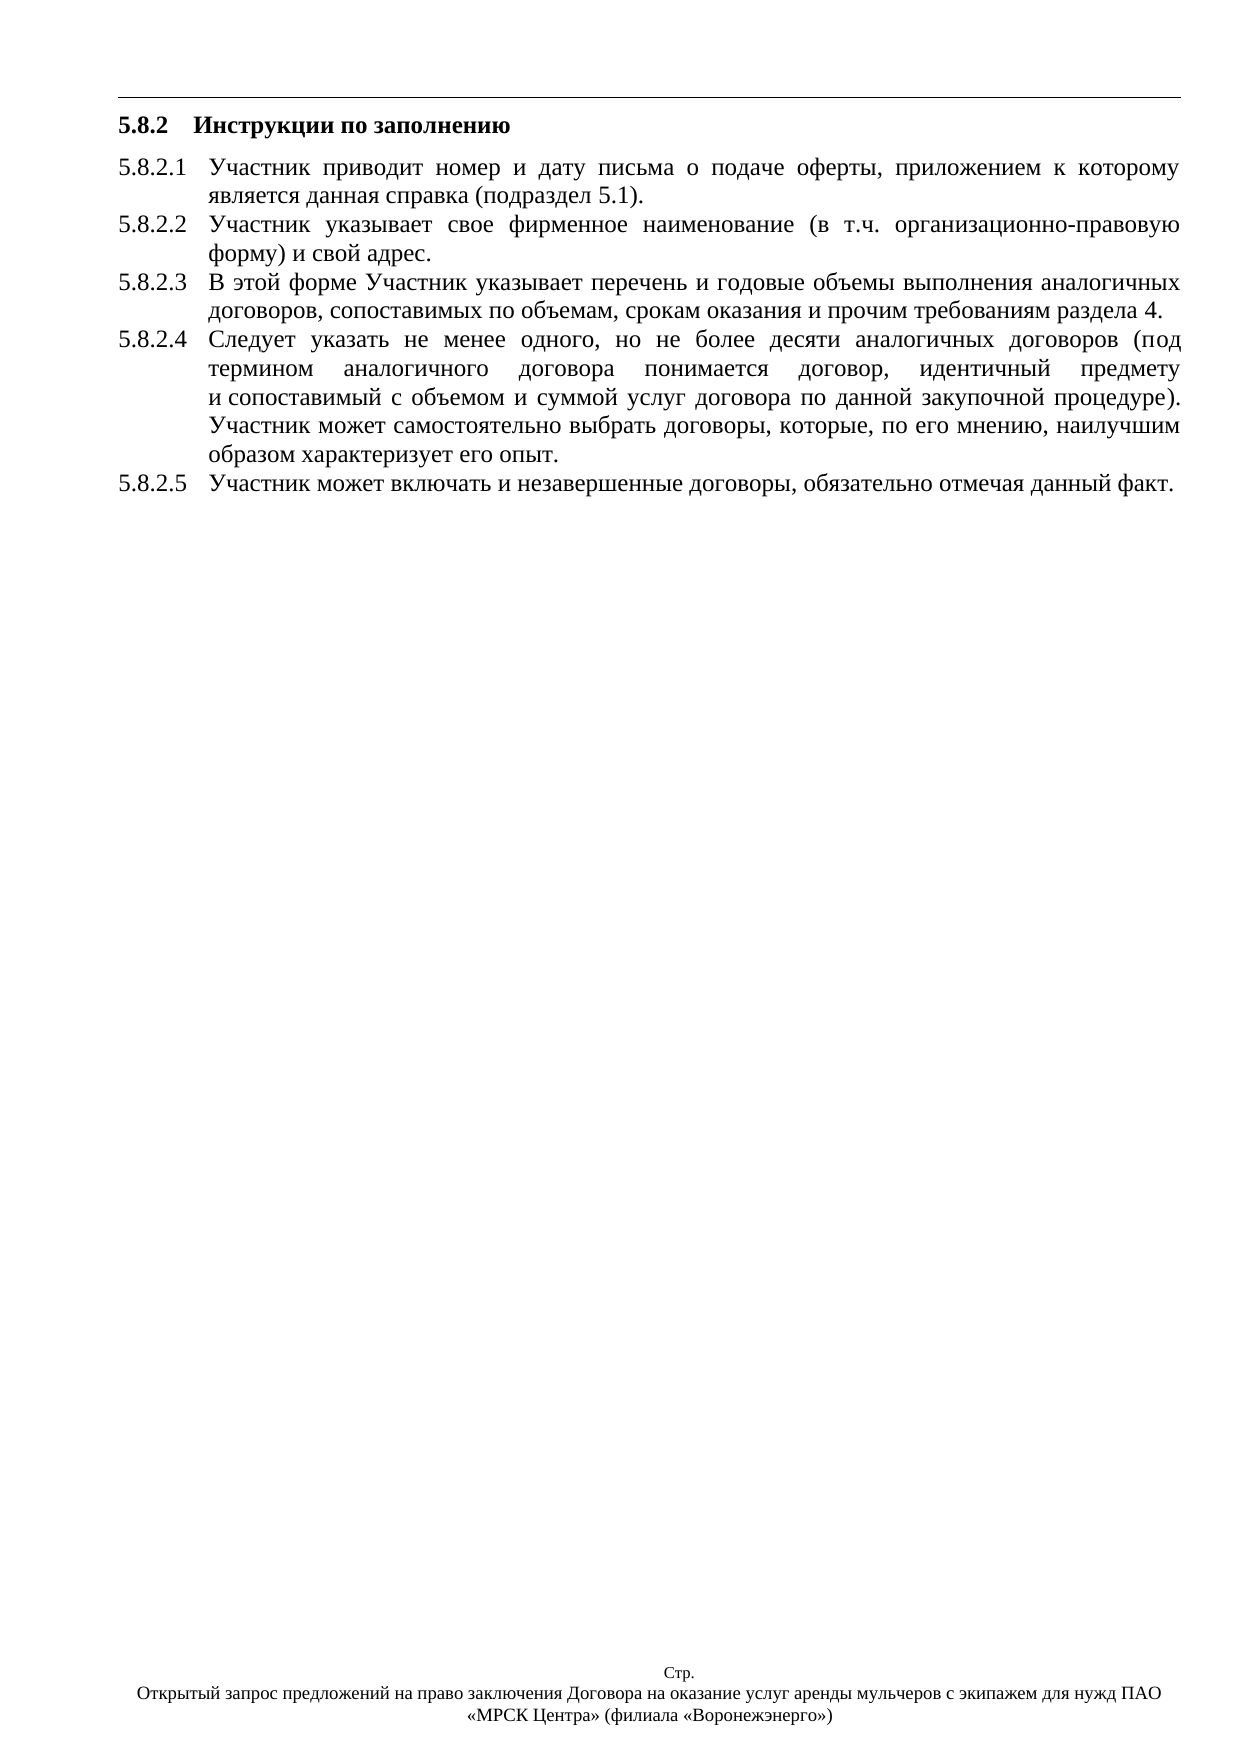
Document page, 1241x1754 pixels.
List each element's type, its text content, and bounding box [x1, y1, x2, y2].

subtitle Инструкции по заполнению [118, 111, 1181, 139]
list Участник может включать и незавершенные договоры, обязательно отмечая данный факт. [118, 468, 1181, 497]
list Участник приводит номер и дату письма о подаче оферты, приложением к которому является данная справка (подраздел 5.1). [118, 152, 1181, 209]
list Участник указывает свое фирменное наименование (в т.ч. организационно-правовую форму) и свой адрес. [118, 209, 1181, 267]
list В этой форме Участник указывает перечень и годовые объемы выполнения аналогичных договоров, сопоставимых по объемам, срокам оказания и прочим требованиям раздела 4. [118, 267, 1181, 324]
list Следует указать не менее одного, но не более десяти аналогичных договоров (под термином аналогичного договора понимается договор, идентичный предмету и сопоставимый с объемом и суммой услуг договора по данной закупочной процедуре). Участник может самостоятельно выбрать договоры, которые, по его мнению, наилучшим образом характеризует его опыт. [118, 324, 1181, 468]
